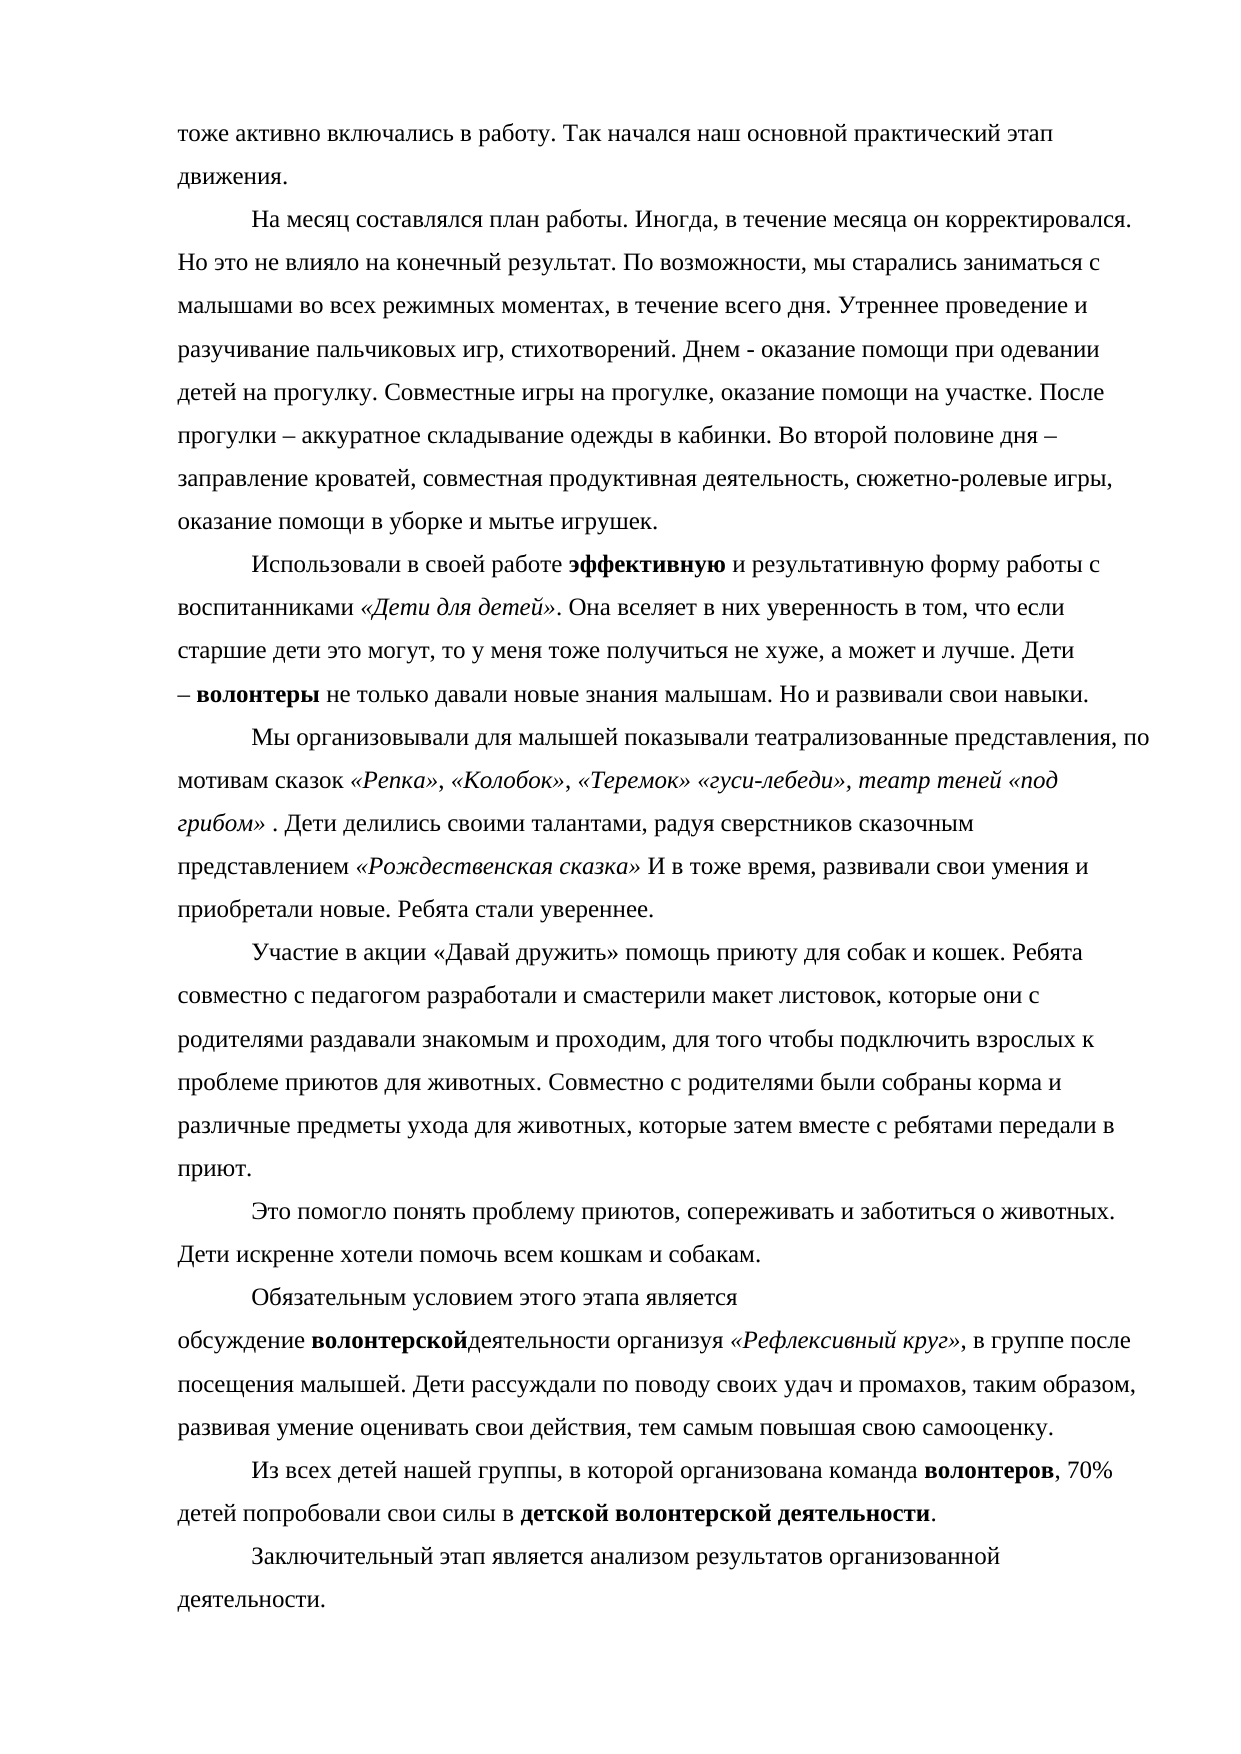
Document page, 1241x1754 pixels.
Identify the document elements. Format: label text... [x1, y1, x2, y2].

text Обязательным условием этого этапа является обсуждение волонтерскойдеятельности организуя «Рефлексивный круг», в группе после посещения малышей. Дети рассуждали по поводу своих удач и промахов, таким образом, развивая умение оценивать свои действия, тем самым повышая свою самооценку. [177, 1282, 1152, 1441]
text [177, 118, 1152, 190]
text Это помогло понять проблему приютов, сопереживать и заботиться о животных. Дети искренне хотели помочь всем кошкам и собакам. [177, 1196, 1152, 1268]
text Мы организовывали для малышей показывали театрализованные представления, по мотивам сказок «Репка», «Колобок», «Теремок» «гуси-лебеди», театр теней «под грибом» . Дети делились своими талантами, радуя сверстников сказочным представлением «Рождественская сказка» И в тоже время, развивали свои умения и приобретали новые. Ребята стали увереннее. [177, 722, 1152, 923]
text Участие в акции «Давай дружить» помощь приюту для собак и кошек. Ребята совместно с педагогом разработали и смастерили макет листовок, которые они с родителями раздавали знакомым и проходим, для того чтобы подключить взрослых к проблеме приютов для животных. Совместно с родителями были собраны корма и различные предметы ухода для животных, которые затем вместе с ребятами передали в приют. [177, 937, 1152, 1182]
text Использовали в своей работе эффективную и результативную форму работы с воспитанниками «Дети для детей». Она вселяет в них уверенность в том, что если старшие дети это могут, то у меня тоже получиться не хуже, а может и лучше. Дети – волонтеры не только давали новые знания малышам. Но и развивали свои навыки. [177, 549, 1152, 707]
text Заключительный этап является анализом результатов организованной деятельности. [177, 1541, 1152, 1613]
text Из всех детей нашей группы, в которой организована команда волонтеров, 70% детей попробовали свои силы в детской волонтерской деятельности. [177, 1455, 1152, 1527]
text На месяц составлялся план работы. Иногда, в течение месяца он корректировался. Но это не влияло на конечный результат. По возможности, мы старались заниматься с малышами во всех режимных моментах, в течение всего дня. Утреннее проведение и разучивание пальчиковых игр, стихотворений. Днем - оказание помощи при одевании детей на прогулку. Совместные игры на прогулке, оказание помощи на участке. После прогулки – аккуратное складывание одежды в кабинки. Во второй половине дня – заправление кроватей, совместная продуктивная деятельность, сюжетно-ролевые игры, оказание помощи в уборке и мытье игрушек. [177, 204, 1152, 535]
